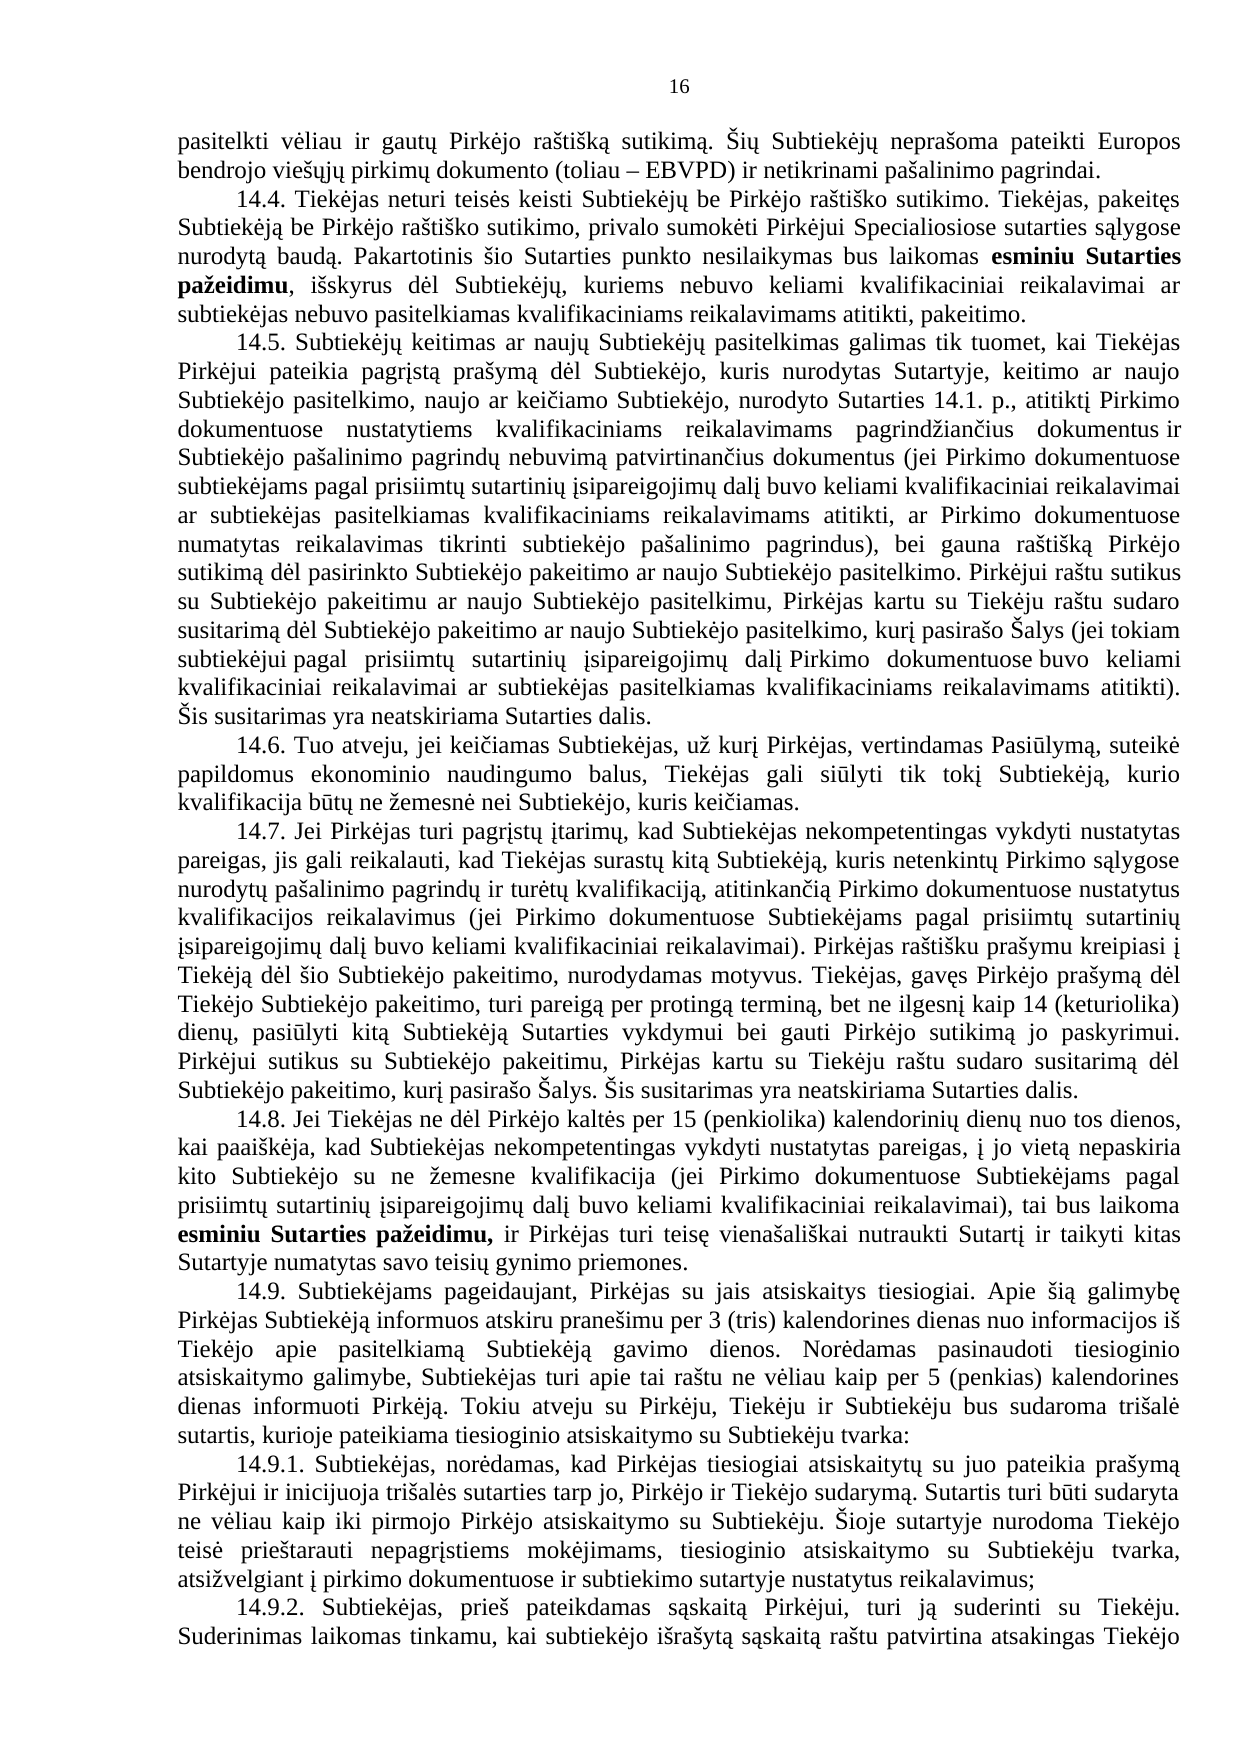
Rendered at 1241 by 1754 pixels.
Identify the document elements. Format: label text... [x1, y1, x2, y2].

text 14.6. Tuo atveju, jei keičiamas Subtiekėjas, už kurį Pirkėjas, vertindamas Pasiūlymą, suteikė papildomus ekonominio naudingumo balus, Tiekėjas gali siūlyti tik tokį Subtiekėją, kurio kvalifikacija būtų ne žemesnė nei Subtiekėjo, kuris keičiamas. [177, 730, 1181, 816]
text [177, 1592, 1181, 1650]
text 14.7. Jei Pirkėjas turi pagrįstų įtarimų, kad Subtiekėjas nekompetentingas vykdyti nustatytas pareigas, jis gali reikalauti, kad Tiekėjas surastų kitą Subtiekėją, kuris netenkintų Pirkimo sąlygose nurodytų pašalinimo pagrindų ir turėtų kvalifikaciją, atitinkančią Pirkimo dokumentuose nustatytus kvalifikacijos reikalavimus (jei Pirkimo dokumentuose Subtiekėjams pagal prisiimtų sutartinių įsipareigojimų dalį buvo keliami kvalifikaciniai reikalavimai). Pirkėjas raštišku prašymu kreipiasi į Tiekėją dėl šio Subtiekėjo pakeitimo, nurodydamas motyvus. Tiekėjas, gavęs Pirkėjo prašymą dėl Tiekėjo Subtiekėjo pakeitimo, turi pareigą per protingą terminą, bet ne ilgesnį kaip 14 (keturiolika) dienų, pasiūlyti kitą Subtiekėją Sutarties vykdymui bei gauti Pirkėjo sutikimą jo paskyrimui. Pirkėjui sutikus su Subtiekėjo pakeitimu, Pirkėjas kartu su Tiekėju raštu sudaro susitarimą dėl Subtiekėjo pakeitimo, kurį pasirašo Šalys. Šis susitarimas yra neatskiriama Sutarties dalis. [177, 816, 1181, 1104]
text 14.8. Jei Tiekėjas ne dėl Pirkėjo kaltės per 15 (penkiolika) kalendorinių dienų nuo tos dienos, kai paaiškėja, kad Subtiekėjas nekompetentingas vykdyti nustatytas pareigas, į jo vietą nepaskiria kito Subtiekėjo su ne žemesne kvalifikacija (jei Pirkimo dokumentuose Subtiekėjams pagal prisiimtų sutartinių įsipareigojimų dalį buvo keliami kvalifikaciniai reikalavimai), tai bus laikoma esminiu Sutarties pažeidimu, ir Pirkėjas turi teisę vienašališkai nutraukti Sutartį ir taikyti kitas Sutartyje numatytas savo teisių gynimo priemones. [177, 1104, 1181, 1276]
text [177, 126, 1181, 184]
text 14.9.1. Subtiekėjas, norėdamas, kad Pirkėjas tiesiogiai atsiskaitytų su juo pateikia prašymą Pirkėjui ir inicijuoja trišalės sutarties tarp jo, Pirkėjo ir Tiekėjo sudarymą. Sutartis turi būti sudaryta ne vėliau kaip iki pirmojo Pirkėjo atsiskaitymo su Subtiekėju. Šioje sutartyje nurodoma Tiekėjo teisė prieštarauti nepagrįstiems mokėjimams, tiesioginio atsiskaitymo su Subtiekėju tvarka, atsižvelgiant į pirkimo dokumentuose ir subtiekimo sutartyje nustatytus reikalavimus; [177, 1449, 1181, 1592]
text 14.9. Subtiekėjams pageidaujant, Pirkėjas su jais atsiskaitys tiesiogiai. Apie šią galimybę Pirkėjas Subtiekėją informuos atskiru pranešimu per 3 (tris) kalendorines dienas nuo informacijos iš Tiekėjo apie pasitelkiamą Subtiekėją gavimo dienos. Norėdamas pasinaudoti tiesioginio atsiskaitymo galimybe, Subtiekėjas turi apie tai raštu ne vėliau kaip per 5 (penkias) kalendorines dienas informuoti Pirkėją. Tokiu atveju su Pirkėju, Tiekėju ir Subtiekėju bus sudaroma trišalė sutartis, kurioje pateikiama tiesioginio atsiskaitymo su Subtiekėju tvarka: [177, 1276, 1181, 1449]
text 14.4. Tiekėjas neturi teisės keisti Subtiekėjų be Pirkėjo raštiško sutikimo. Tiekėjas, pakeitęs Subtiekėją be Pirkėjo raštiško sutikimo, privalo sumokėti Pirkėjui Specialiosiose sutarties sąlygose nurodytą baudą. Pakartotinis šio Sutarties punkto nesilaikymas bus laikomas esminiu Sutarties pažeidimu, išskyrus dėl Subtiekėjų, kuriems nebuvo keliami kvalifikaciniai reikalavimai ar subtiekėjas nebuvo pasitelkiamas kvalifikaciniams reikalavimams atitikti, pakeitimo. [177, 184, 1181, 327]
text 14.5. Subtiekėjų keitimas ar naujų Subtiekėjų pasitelkimas galimas tik tuomet, kai Tiekėjas Pirkėjui pateikia pagrįstą prašymą dėl Subtiekėjo, kuris nurodytas Sutartyje, keitimo ar naujo Subtiekėjo pasitelkimo, naujo ar keičiamo Subtiekėjo, nurodyto Sutarties 14.1. p., atitiktį Pirkimo dokumentuose nustatytiems kvalifikaciniams reikalavimams pagrindžiančius dokumentus ir Subtiekėjo pašalinimo pagrindų nebuvimą patvirtinančius dokumentus (jei Pirkimo dokumentuose subtiekėjams pagal prisiimtų sutartinių įsipareigojimų dalį buvo keliami kvalifikaciniai reikalavimai ar subtiekėjas pasitelkiamas kvalifikaciniams reikalavimams atitikti, ar Pirkimo dokumentuose numatytas reikalavimas tikrinti subtiekėjo pašalinimo pagrindus), bei gauna raštišką Pirkėjo sutikimą dėl pasirinkto Subtiekėjo pakeitimo ar naujo Subtiekėjo pasitelkimo. Pirkėjui raštu sutikus su Subtiekėjo pakeitimu ar naujo Subtiekėjo pasitelkimu, Pirkėjas kartu su Tiekėju raštu sudaro susitarimą dėl Subtiekėjo pakeitimo ar naujo Subtiekėjo pasitelkimo, kurį pasirašo Šalys (jei tokiam subtiekėjui pagal prisiimtų sutartinių įsipareigojimų dalį Pirkimo dokumentuose buvo keliami kvalifikaciniai reikalavimai ar subtiekėjas pasitelkiamas kvalifikaciniams reikalavimams atitikti). Šis susitarimas yra neatskiriama Sutarties dalis. [177, 327, 1181, 730]
